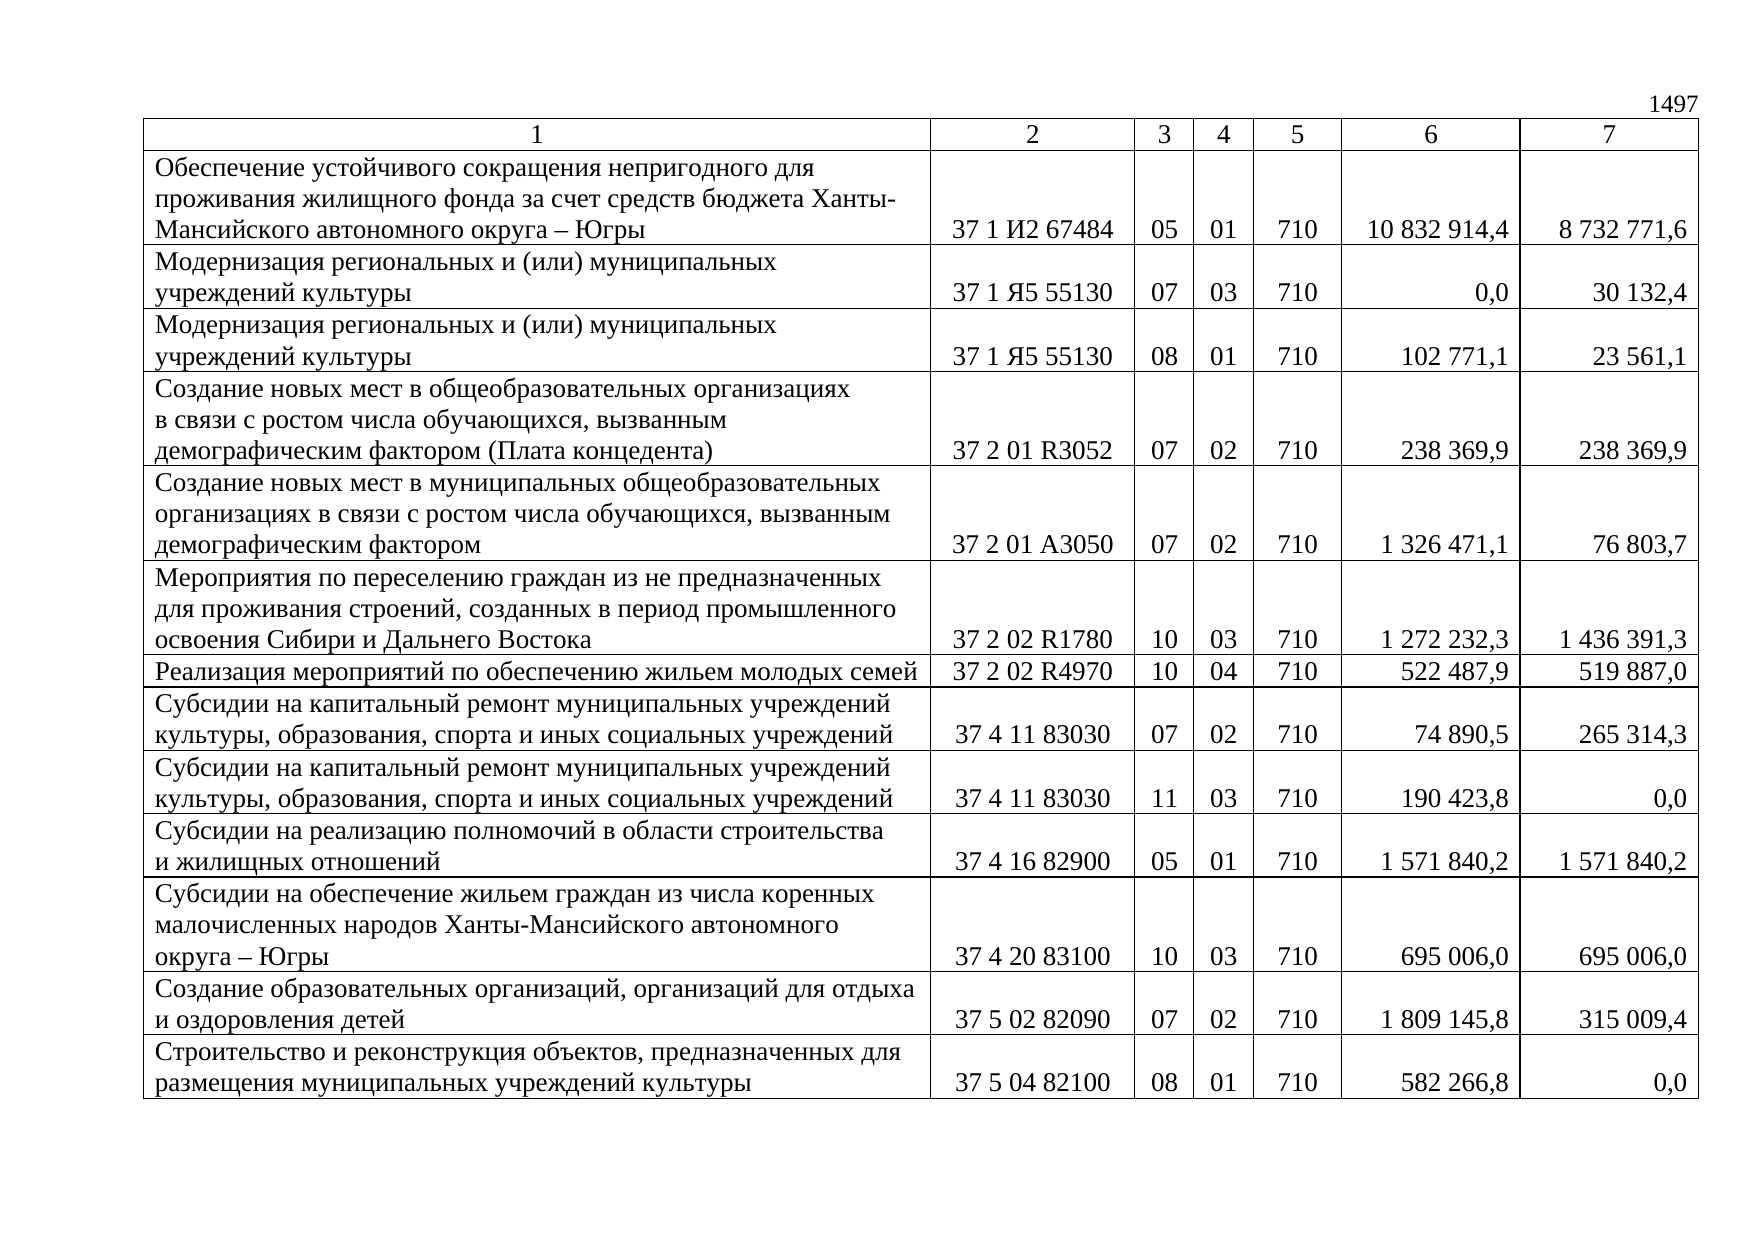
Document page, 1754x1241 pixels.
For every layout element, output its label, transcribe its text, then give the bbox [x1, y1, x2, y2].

table_cell 0,0 [1521, 751, 1698, 813]
table_cell 37 5 04 82100 [931, 1035, 1134, 1097]
table_cell 238 369,9 [1521, 372, 1698, 465]
table_cell 8 732 771,6 [1521, 151, 1698, 244]
table_cell 30 132,4 [1521, 245, 1698, 307]
table_cell 11 [1135, 751, 1193, 813]
table_cell 07 [1135, 372, 1193, 465]
table_cell 37 5 02 82090 [931, 972, 1134, 1034]
table_cell 05 [1135, 814, 1193, 876]
table_cell 07 [1135, 245, 1193, 307]
table_cell 1 571 840,2 [1521, 814, 1698, 876]
table_cell 37 2 02 R4970 [931, 655, 1134, 686]
table_cell 265 314,3 [1521, 688, 1698, 750]
table_cell 238 369,9 [1342, 372, 1519, 465]
table_cell 10 [1135, 655, 1193, 686]
table_cell Мероприятия по переселению граждан из не предназначенных для проживания строений, созданных в период промышленного освоения Сибири и Дальнего Востока [144, 561, 930, 654]
table_cell 76 803,7 [1521, 466, 1698, 560]
table_cell 37 1 Я5 55130 [931, 245, 1134, 307]
table_cell 37 4 20 83100 [931, 878, 1134, 971]
table_cell 710 [1254, 814, 1341, 876]
table_cell 695 006,0 [1342, 878, 1519, 971]
table_cell 03 [1194, 561, 1253, 654]
table_cell 519 887,0 [1521, 655, 1698, 686]
table_cell Субсидии на обеспечение жильем граждан из числа коренных малочисленных народов Ханты-Мансийского автономного округа – Югры [144, 878, 930, 971]
table_cell 190 423,8 [1342, 751, 1519, 813]
table_header 2 [931, 119, 1134, 149]
table_cell Субсидии на капитальный ремонт муниципальных учреждений культуры, образования, спорта и иных социальных учреждений [144, 688, 930, 750]
table_cell 37 1 И2 67484 [931, 151, 1134, 244]
table_cell 74 890,5 [1342, 688, 1519, 750]
table_cell 1 571 840,2 [1342, 814, 1519, 876]
table_cell 01 [1194, 1035, 1253, 1097]
table_cell 10 [1135, 561, 1193, 654]
table_cell 03 [1194, 245, 1253, 307]
table_cell 01 [1194, 151, 1253, 244]
table_cell Модернизация региональных и (или) муниципальных учреждений культуры [144, 245, 930, 307]
table_cell 10 [1135, 878, 1193, 971]
table_cell 37 4 11 83030 [931, 688, 1134, 750]
table_header 6 [1342, 119, 1519, 149]
table_cell 1 326 471,1 [1342, 466, 1519, 560]
table_cell Модернизация региональных и (или) муниципальных учреждений культуры [144, 309, 930, 371]
table_header 1 [144, 119, 930, 149]
table_cell 710 [1254, 151, 1341, 244]
table_cell 710 [1254, 1035, 1341, 1097]
table_cell 582 266,8 [1342, 1035, 1519, 1097]
table_cell 02 [1194, 688, 1253, 750]
table_cell 710 [1254, 972, 1341, 1034]
table_cell 710 [1254, 372, 1341, 465]
table_header 7 [1521, 119, 1698, 149]
table_cell 37 2 01 А3050 [931, 466, 1134, 560]
table_cell Реализация мероприятий по обеспечению жильем молодых семей [144, 655, 930, 686]
table_cell Создание новых мест в муниципальных общеобразовательных организациях в связи с ростом числа обучающихся, вызванным демографическим фактором [144, 466, 930, 560]
table_cell 01 [1194, 814, 1253, 876]
table_cell 710 [1254, 561, 1341, 654]
table_cell 08 [1135, 1035, 1193, 1097]
table_cell 710 [1254, 466, 1341, 560]
table_cell Субсидии на реализацию полномочий в области строительства и жилищных отношений [144, 814, 930, 876]
table_cell 37 1 Я5 55130 [931, 309, 1134, 371]
table_cell 01 [1194, 309, 1253, 371]
table_cell 02 [1194, 972, 1253, 1034]
table_cell 07 [1135, 466, 1193, 560]
table_cell 37 2 01 R3052 [931, 372, 1134, 465]
table_cell 08 [1135, 309, 1193, 371]
table_cell 07 [1135, 972, 1193, 1034]
table_header 5 [1254, 119, 1341, 149]
table_cell 10 832 914,4 [1342, 151, 1519, 244]
table_cell 522 487,9 [1342, 655, 1519, 686]
table_cell 07 [1135, 688, 1193, 750]
table_cell 37 2 02 R1780 [931, 561, 1134, 654]
table_cell 37 4 16 82900 [931, 814, 1134, 876]
table_cell 03 [1194, 878, 1253, 971]
table_cell 1 809 145,8 [1342, 972, 1519, 1034]
table_cell 710 [1254, 309, 1341, 371]
table_cell 23 561,1 [1521, 309, 1698, 371]
table_header 4 [1194, 119, 1253, 149]
table_cell 1 436 391,3 [1521, 561, 1698, 654]
table_cell 37 4 11 83030 [931, 751, 1134, 813]
table_cell 04 [1194, 655, 1253, 686]
table_cell Субсидии на капитальный ремонт муниципальных учреждений культуры, образования, спорта и иных социальных учреждений [144, 751, 930, 813]
table_cell 710 [1254, 878, 1341, 971]
table_cell 0,0 [1342, 245, 1519, 307]
table_cell 02 [1194, 466, 1253, 560]
table_cell Строительство и реконструкция объектов, предназначенных для размещения муниципальных учреждений культуры [144, 1035, 930, 1097]
table_cell 02 [1194, 372, 1253, 465]
table_cell 03 [1194, 751, 1253, 813]
table_cell 0,0 [1521, 1035, 1698, 1097]
table_cell 1 272 232,3 [1342, 561, 1519, 654]
table_cell 695 006,0 [1521, 878, 1698, 971]
table_cell Обеспечение устойчивого сокращения непригодного для проживания жилищного фонда за счет средств бюджета Ханты-Мансийского автономного округа – Югры [144, 151, 930, 244]
table_cell Создание образовательных организаций, организаций для отдыха и оздоровления детей [144, 972, 930, 1034]
table_cell 05 [1135, 151, 1193, 244]
table_cell Создание новых мест в общеобразовательных организациях в связи с ростом числа обучающихся, вызванным демографическим фактором (Плата концедента) [144, 372, 930, 465]
table_cell 710 [1254, 245, 1341, 307]
table_cell 710 [1254, 751, 1341, 813]
table_cell 710 [1254, 688, 1341, 750]
table_cell 710 [1254, 655, 1341, 686]
table_cell 102 771,1 [1342, 309, 1519, 371]
table_cell 315 009,4 [1521, 972, 1698, 1034]
table_header 3 [1135, 119, 1193, 149]
